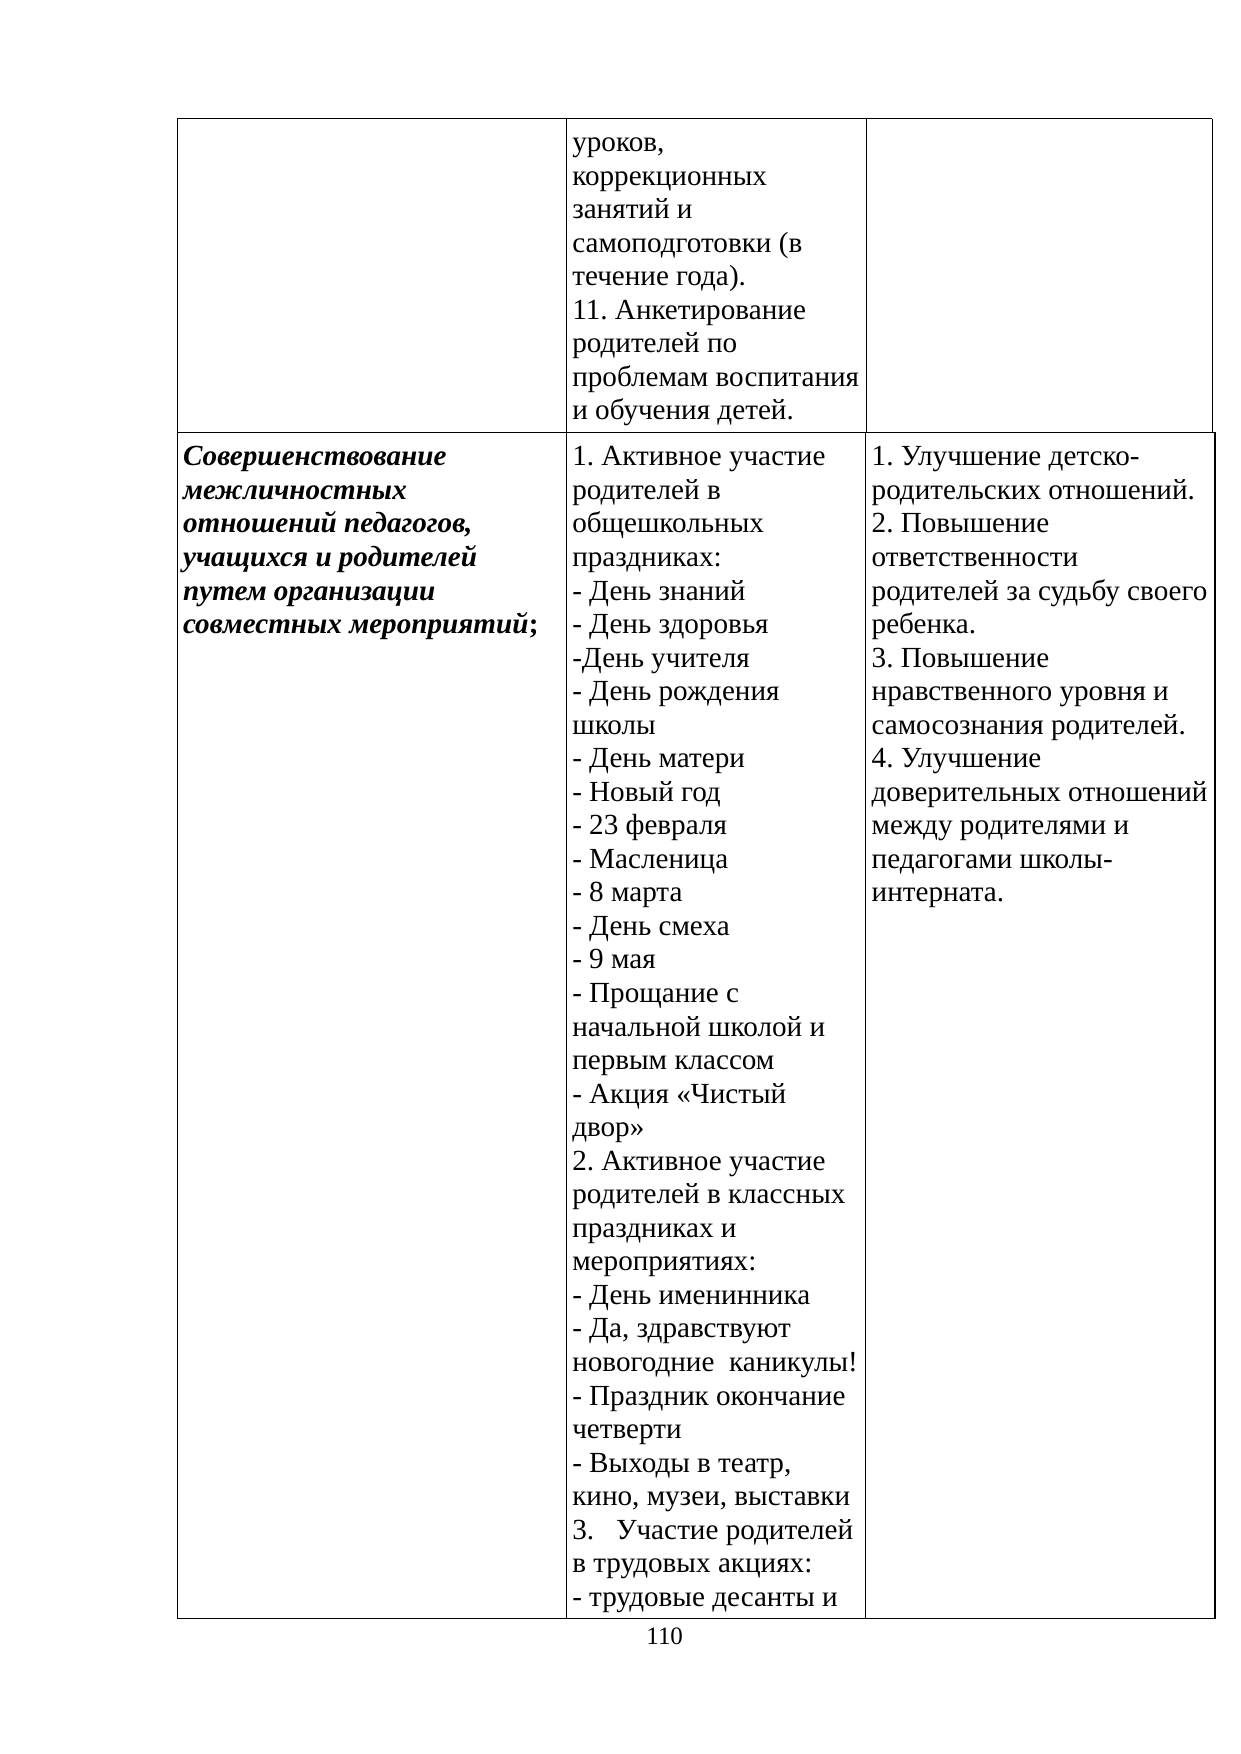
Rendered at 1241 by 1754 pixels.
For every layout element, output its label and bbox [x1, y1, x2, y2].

table_cell [178, 433, 566, 1618]
table_cell [867, 119, 1212, 432]
table_cell [178, 119, 566, 432]
table_cell [567, 119, 866, 432]
table_cell [866, 433, 1214, 1618]
table_cell [567, 433, 865, 1618]
